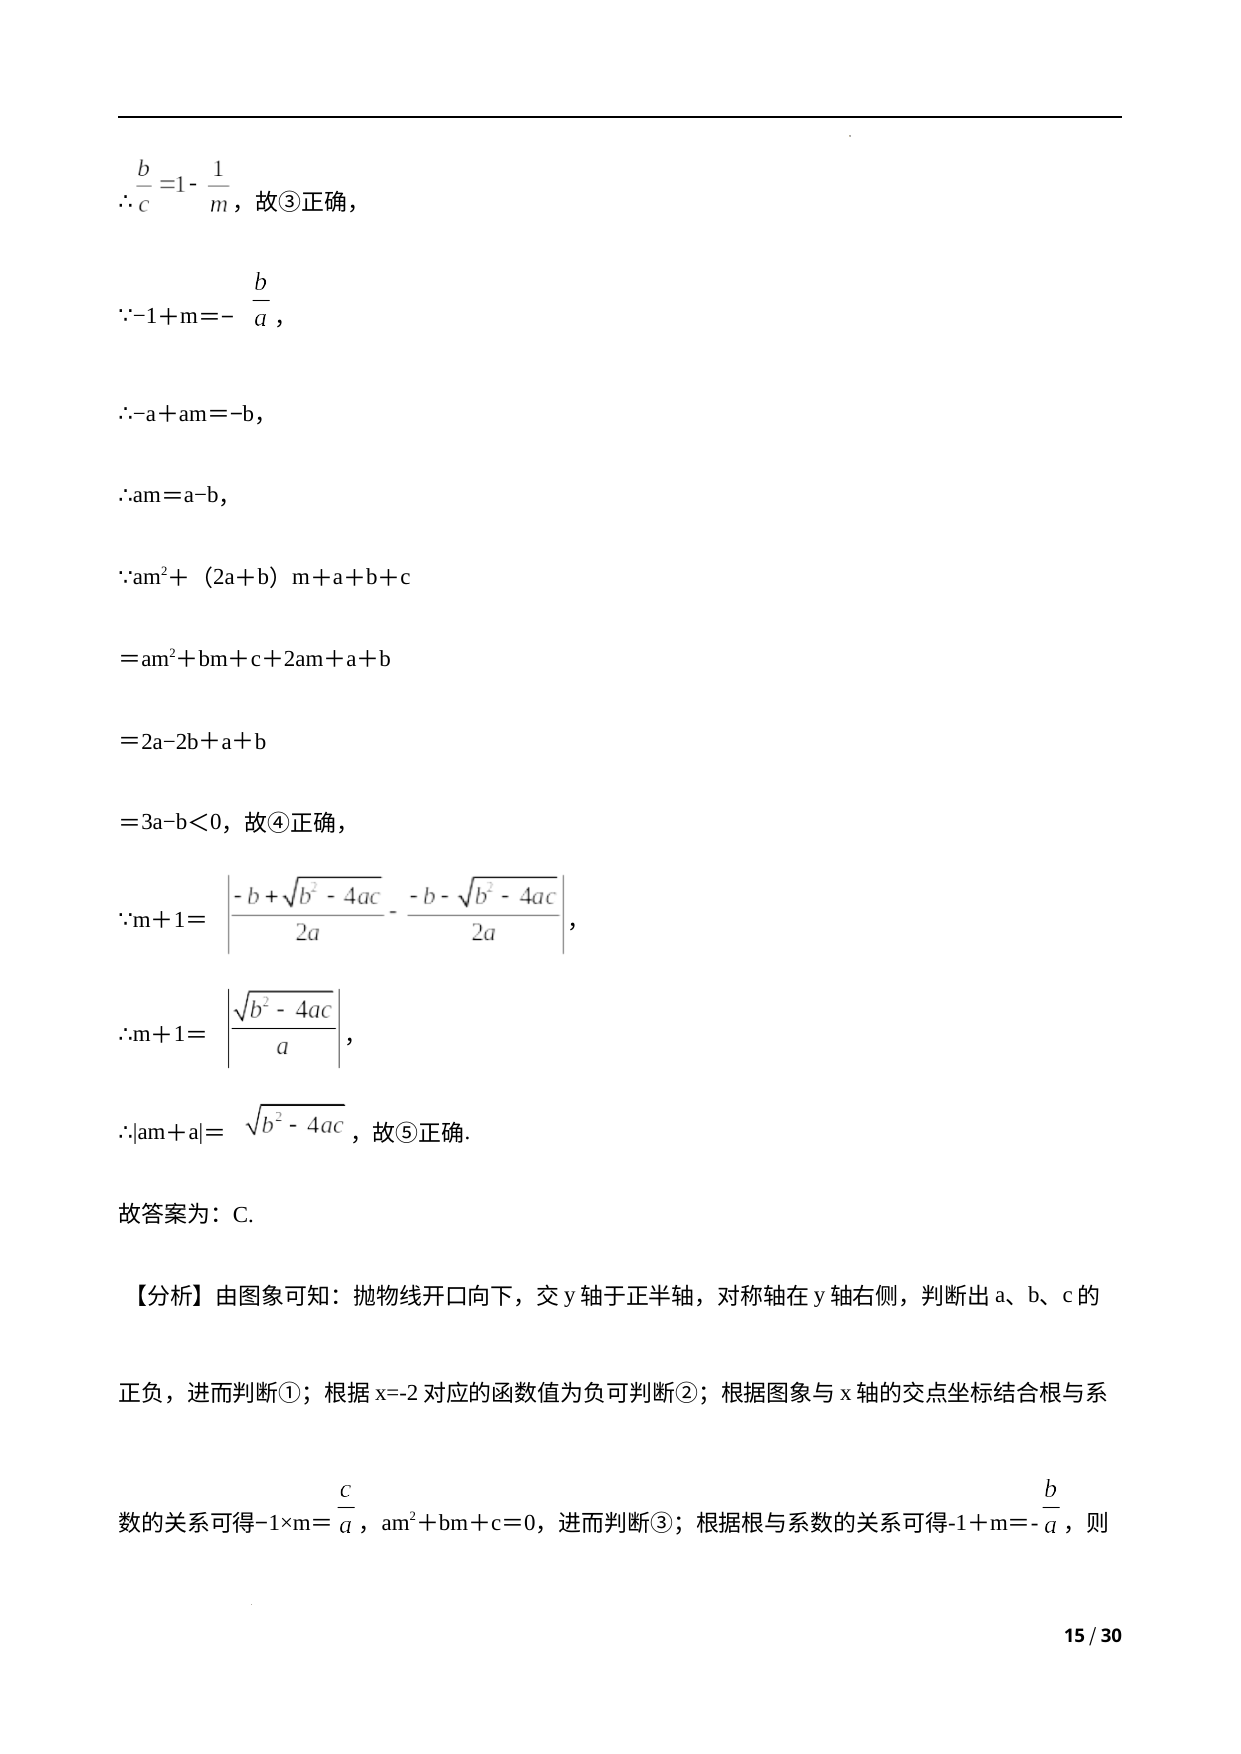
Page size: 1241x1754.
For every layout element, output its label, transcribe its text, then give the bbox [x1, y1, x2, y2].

text ∴|am＋a|＝ ，故⑤正确. [118, 1098, 1122, 1163]
text ∵m＋1＝ ， [118, 870, 1122, 968]
text ＝3a−b＜0，故④正确， [118, 789, 1122, 854]
text ＝2a−2b＋a＋b [118, 707, 1122, 772]
text ＝am2＋bm＋c＋2am＋a＋b [118, 626, 1122, 691]
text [118, 1262, 1122, 1571]
text ∴−a＋am＝−b， [118, 381, 1122, 446]
text ∴am＝a−b， [118, 462, 1122, 527]
text ∵−1＋m＝− ， [118, 266, 1122, 364]
text ∴，故③正确， [118, 152, 1122, 250]
text ∴m＋1＝ ， [118, 984, 1122, 1082]
text ∵am2＋（2a＋b）m＋a＋b＋c [118, 544, 1122, 609]
text 故答案为：C. [118, 1180, 1122, 1245]
